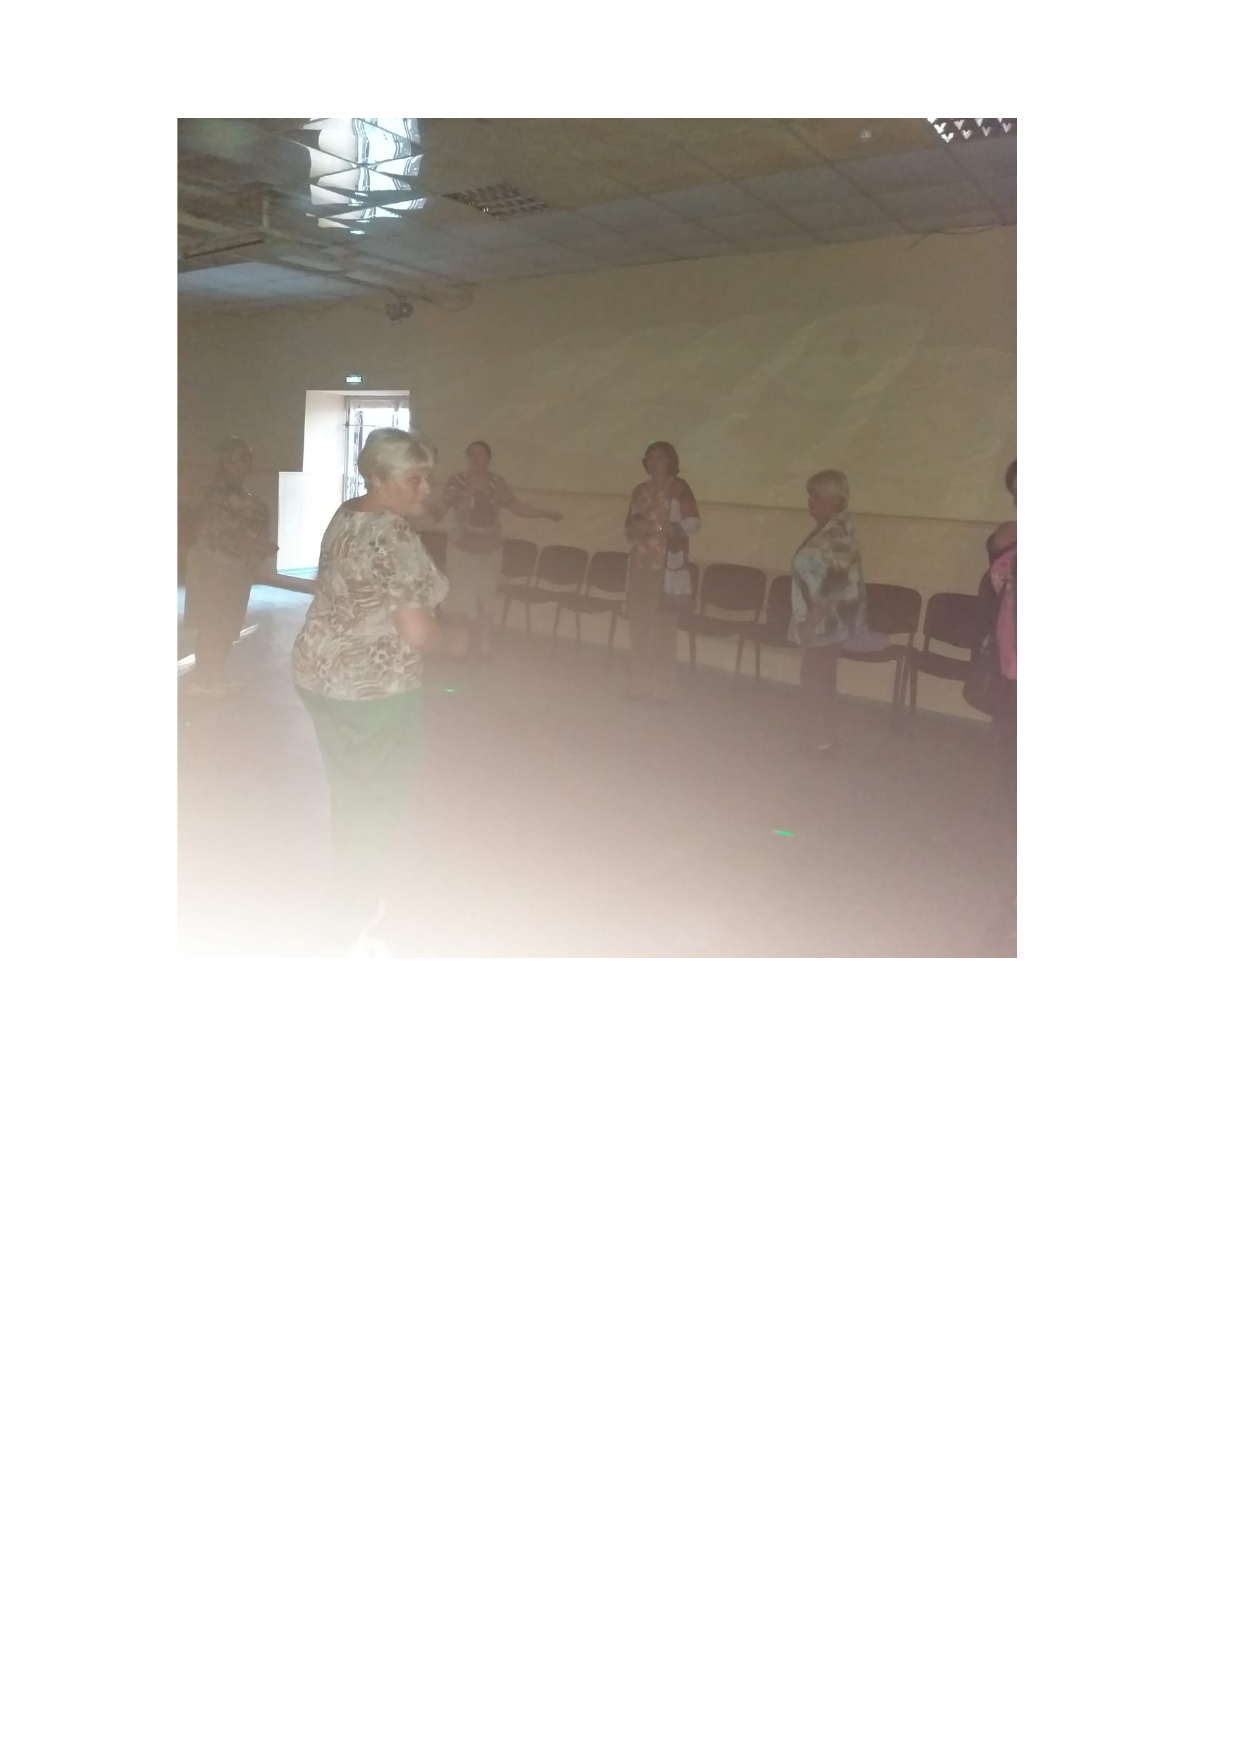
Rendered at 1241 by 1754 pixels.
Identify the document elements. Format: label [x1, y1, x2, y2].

picture [177, 118, 1017, 958]
